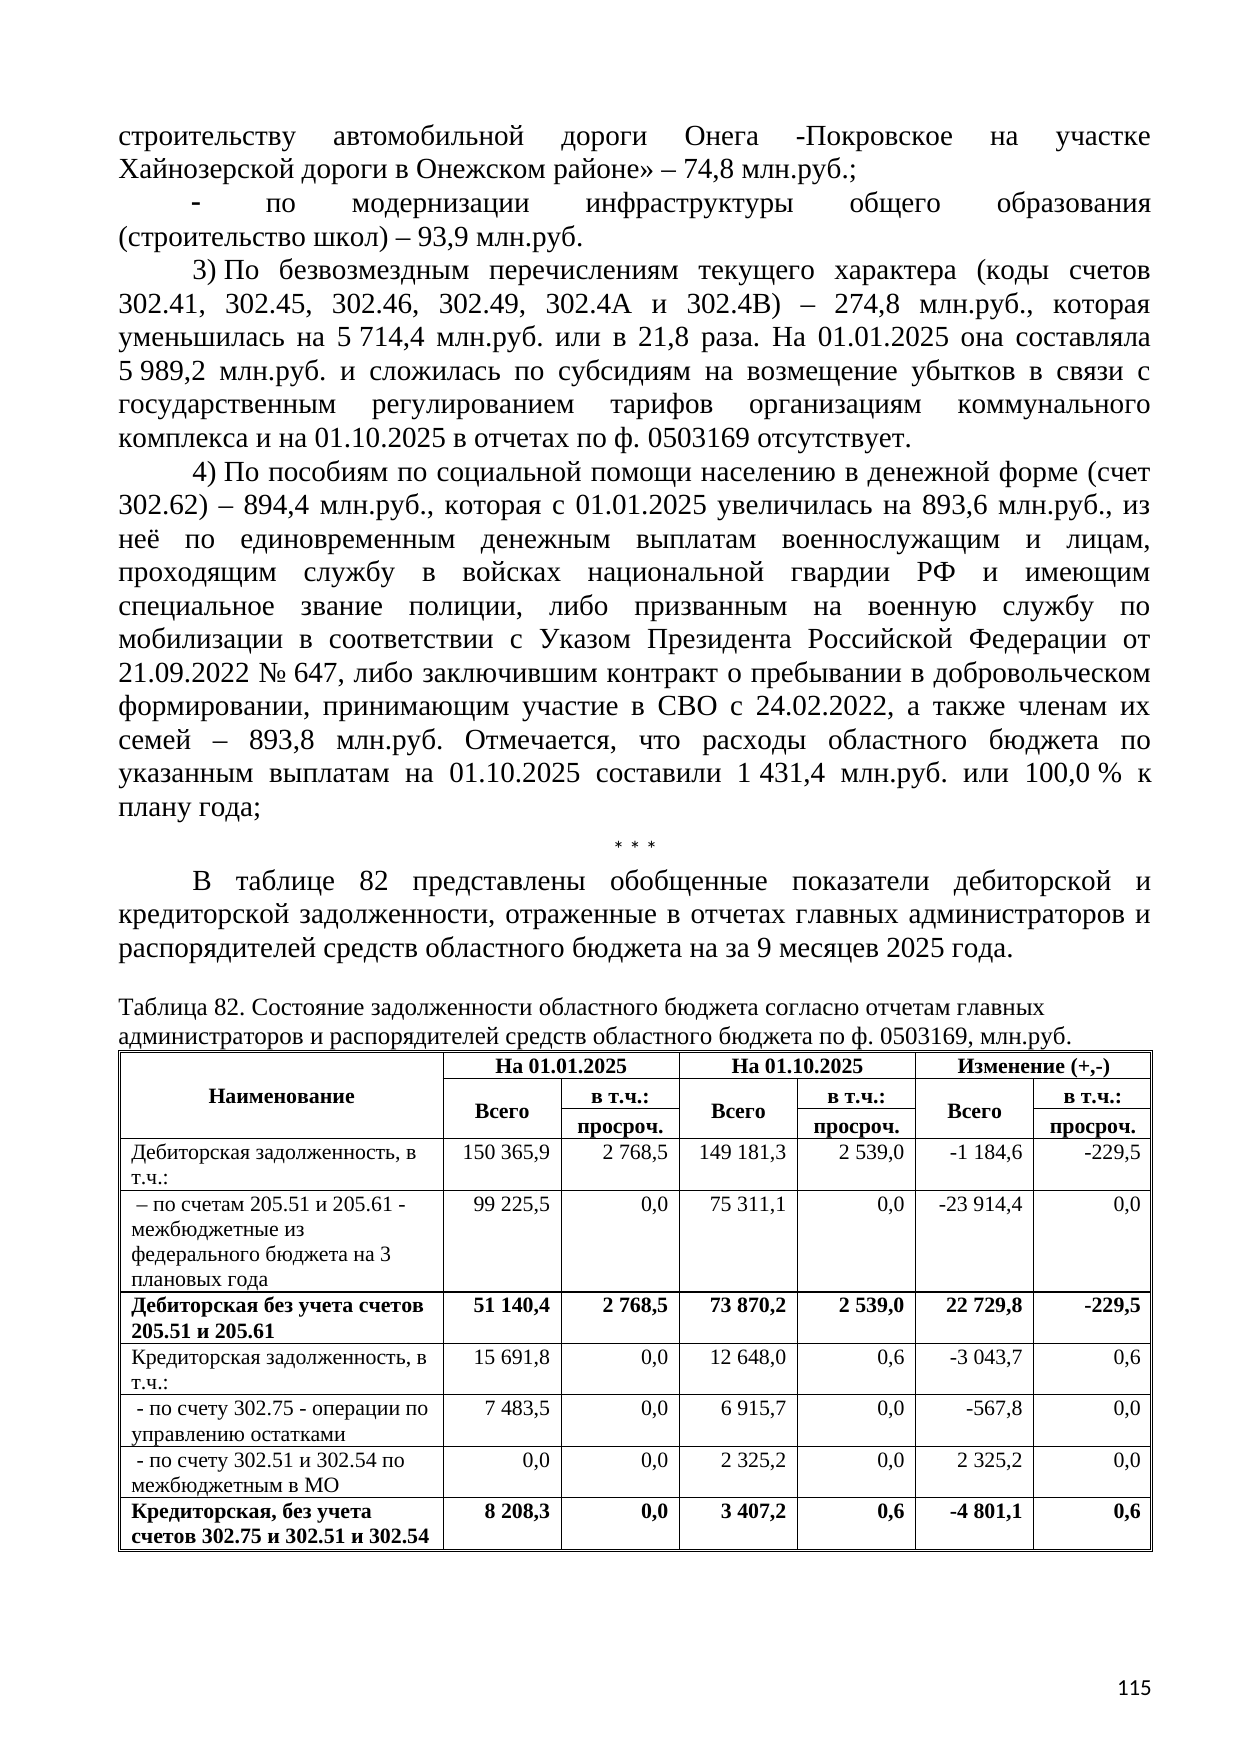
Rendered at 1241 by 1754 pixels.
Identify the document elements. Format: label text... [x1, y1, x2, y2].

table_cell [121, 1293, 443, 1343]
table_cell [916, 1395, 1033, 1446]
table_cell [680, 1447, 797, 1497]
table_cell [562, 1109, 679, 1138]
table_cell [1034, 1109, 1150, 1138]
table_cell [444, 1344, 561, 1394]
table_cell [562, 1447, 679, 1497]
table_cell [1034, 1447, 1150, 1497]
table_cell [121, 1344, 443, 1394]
text Таблица 82. Состояние задолженности областного бюджета согласно отчетам главных администраторов и распорядителей средств областного бюджета по ф. 0503169, млн.руб. [118, 992, 1152, 1050]
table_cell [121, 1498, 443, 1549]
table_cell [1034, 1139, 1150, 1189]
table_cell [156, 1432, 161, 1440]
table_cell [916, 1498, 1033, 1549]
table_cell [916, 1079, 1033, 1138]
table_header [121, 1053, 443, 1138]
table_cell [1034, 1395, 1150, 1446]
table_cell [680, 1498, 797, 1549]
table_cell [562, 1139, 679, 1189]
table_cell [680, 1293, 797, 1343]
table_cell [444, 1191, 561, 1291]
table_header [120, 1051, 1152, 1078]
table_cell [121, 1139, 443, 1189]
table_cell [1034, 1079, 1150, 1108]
text 3) По безвозмездным перечислениям текущего характера (коды счетов 302.41, 302.45, 302.46, 302.49, 302.4A и 302.4B) – 274,8 млн.руб., которая уменьшилась на 5 714,4 млн.руб. или в 21,8 раза. На 01.01.2025 она составляла 5 989,2 млн.руб. и сложилась по субсидиям на возмещение убытков в связи с государственным регулированием тарифов организациям коммунального комплекса и на 01.10.2025 в отчетах по ф. 0503169 отсутствует. [118, 252, 1152, 454]
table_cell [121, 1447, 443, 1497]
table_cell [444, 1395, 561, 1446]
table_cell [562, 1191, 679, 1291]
text * * * [118, 835, 1152, 863]
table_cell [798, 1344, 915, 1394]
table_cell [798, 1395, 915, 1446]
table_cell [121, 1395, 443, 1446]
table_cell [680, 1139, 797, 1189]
text 4) По пособиям по социальной помощи населению в денежной форме (счет 302.62) – 894,4 млн.руб., которая с 01.01.2025 увеличилась на 893,6 млн.руб., из неё по единовременным денежным выплатам военнослужащим и лицам, проходящим службу в войсках национальной гвардии РФ и имеющим специальное звание полиции, либо призванным на военную службу по мобилизации в соответствии с Указом Президента Российской Федерации от 21.09.2022 № 647, либо заключившим контракт о пребывании в добровольческом формировании, принимающим участие в СВО с 24.02.2022, а также членам их семей – 893,8 млн.руб. Отмечается, что расходы областного бюджета по указанным выплатам на 01.10.2025 составили 1 431,4 млн.руб. или 100,0 % к плану года; [118, 454, 1152, 823]
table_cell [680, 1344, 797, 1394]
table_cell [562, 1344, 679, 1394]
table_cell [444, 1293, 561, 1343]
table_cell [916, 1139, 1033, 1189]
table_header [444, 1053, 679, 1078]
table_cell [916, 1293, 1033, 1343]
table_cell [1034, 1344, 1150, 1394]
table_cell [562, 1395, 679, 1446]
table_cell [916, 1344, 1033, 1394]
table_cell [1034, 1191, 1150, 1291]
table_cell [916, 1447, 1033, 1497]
text В таблице 82 представлены обобщенные показатели дебиторской и кредиторской задолженности, отраженные в отчетах главных администраторов и распорядителей средств областного бюджета на за 9 месяцев 2025 года. [118, 863, 1152, 964]
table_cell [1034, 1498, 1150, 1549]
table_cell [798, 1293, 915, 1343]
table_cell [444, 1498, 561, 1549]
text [118, 118, 1152, 185]
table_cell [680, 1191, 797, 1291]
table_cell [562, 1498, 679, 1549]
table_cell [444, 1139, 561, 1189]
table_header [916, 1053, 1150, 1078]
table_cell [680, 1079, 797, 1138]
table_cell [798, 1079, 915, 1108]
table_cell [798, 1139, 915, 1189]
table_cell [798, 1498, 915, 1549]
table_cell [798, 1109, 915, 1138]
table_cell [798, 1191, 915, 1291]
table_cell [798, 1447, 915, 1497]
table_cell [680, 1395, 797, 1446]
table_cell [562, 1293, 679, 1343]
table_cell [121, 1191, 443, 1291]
text по модернизации инфраструктуры общего образования (строительство школ) – 93,9 млн.руб. [118, 185, 1152, 252]
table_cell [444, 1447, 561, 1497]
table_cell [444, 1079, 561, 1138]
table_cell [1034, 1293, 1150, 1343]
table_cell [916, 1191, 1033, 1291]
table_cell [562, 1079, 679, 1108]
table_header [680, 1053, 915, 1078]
